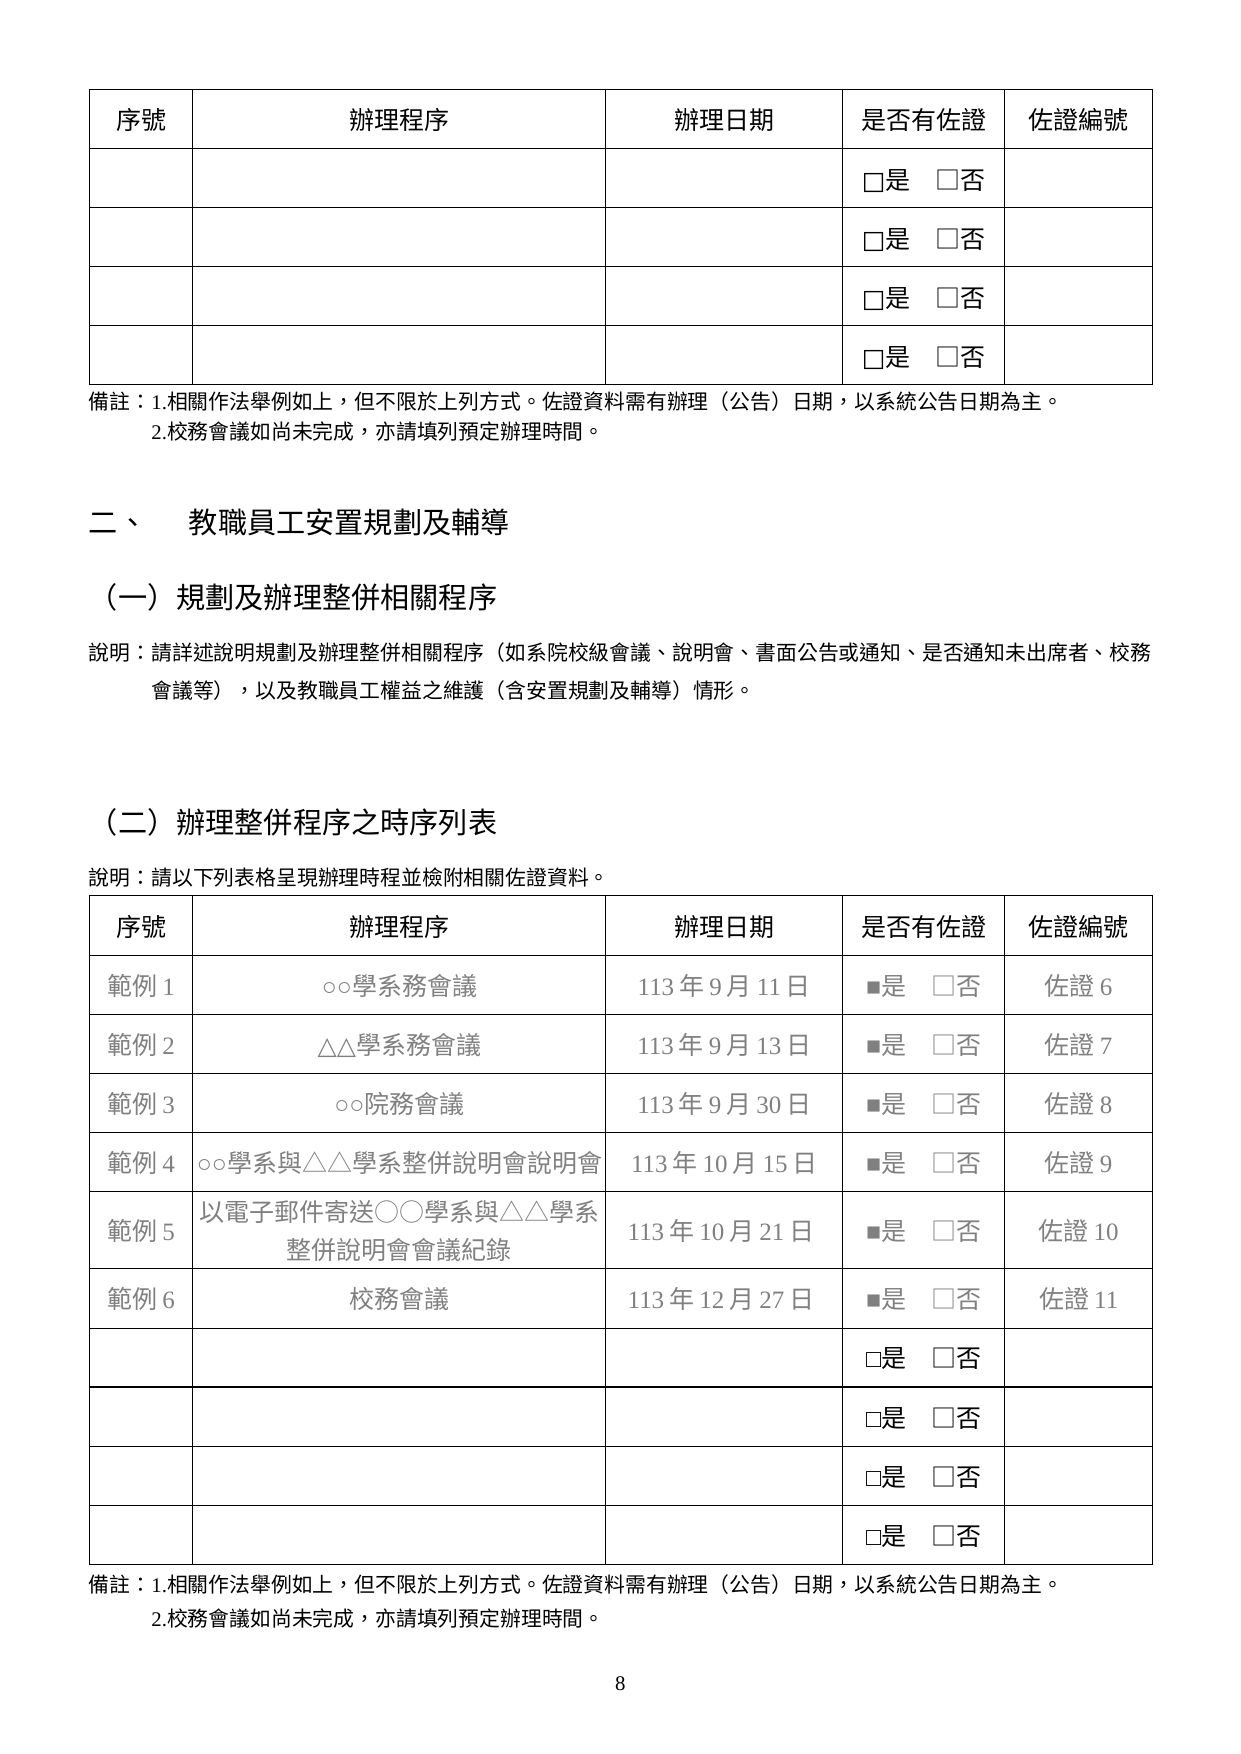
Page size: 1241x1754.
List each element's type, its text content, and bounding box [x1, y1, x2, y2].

table_header 辦理日期 [606, 90, 842, 148]
table_cell [193, 1506, 605, 1564]
table_cell 113年9月13日 [606, 1015, 842, 1073]
table_cell [90, 1329, 192, 1386]
table_cell ■是 □否 [843, 1269, 1004, 1327]
list 教職員工安置規劃及輔導 [89, 483, 1152, 558]
table_cell ■是 □否 [843, 1133, 1004, 1191]
table_cell [606, 267, 842, 325]
table_cell [193, 1388, 605, 1446]
table_cell □是 □否 [843, 1447, 1004, 1504]
text 說明：請以下列表格呈現辦理時程並檢附相關佐證資料。 [89, 858, 1152, 895]
table_cell 113年9月11日 [606, 956, 842, 1013]
table_cell 佐證7 [1005, 1015, 1152, 1073]
table_cell [193, 149, 605, 207]
table_cell [193, 326, 605, 384]
text 備註：1.相關作法舉例如上，但不限於上列方式。佐證資料需有辦理（公告）日期，以系統公告日期為主。 [89, 385, 1152, 415]
table_cell 113年10月21日 [606, 1192, 842, 1268]
table_header 序號 [90, 896, 192, 954]
table_cell □是 □否 [843, 1388, 1004, 1446]
table_header 辦理程序 [193, 896, 605, 954]
table_cell ■是 □否 [843, 1015, 1004, 1073]
table_cell ■是 □否 [843, 1192, 1004, 1268]
table_cell [90, 1506, 192, 1564]
table_cell [1005, 326, 1152, 384]
table_cell [1005, 267, 1152, 325]
table_cell △△學系務會議 [193, 1015, 605, 1073]
table_cell ■是 □否 [843, 956, 1004, 1013]
text 備註：1.相關作法舉例如上，但不限於上列方式。佐證資料需有辦理（公告）日期，以系統公告日期為主。 [89, 1565, 1152, 1602]
table_cell ○○學系與△△學系整併說明會說明會 [193, 1133, 605, 1191]
table_cell [90, 149, 192, 207]
table_cell [606, 1447, 842, 1504]
table_cell [606, 1329, 842, 1386]
table_cell 佐證6 [1005, 956, 1152, 1013]
table_cell 範例1 [90, 956, 192, 1013]
table_cell [90, 267, 192, 325]
table_header 辦理日期 [606, 896, 842, 954]
table_cell [90, 1447, 192, 1504]
table_cell [1005, 1329, 1152, 1386]
table_header 是否有佐證 [843, 896, 1004, 954]
table_cell 佐證11 [1005, 1269, 1152, 1327]
table_cell ■是 □否 [843, 1074, 1004, 1132]
table_cell □是 □否 [843, 1506, 1004, 1564]
table_cell ○○學系務會議 [193, 956, 605, 1013]
table_cell [606, 208, 842, 266]
table_cell ○○院務會議 [193, 1074, 605, 1132]
text （二）辦理整併程序之時序列表 [89, 783, 1152, 858]
table_cell [1005, 1388, 1152, 1446]
table_cell [90, 208, 192, 266]
table_cell [90, 1388, 192, 1446]
table_cell [606, 1506, 842, 1564]
table_cell 113年12月27日 [606, 1269, 842, 1327]
table_cell 校務會議 [193, 1269, 605, 1327]
table_header 是否有佐證 [843, 90, 1004, 148]
table_cell 以電子郵件寄送○○學系與△△學系整併說明會會議紀錄 [193, 1192, 605, 1268]
table_cell 範例4 [90, 1133, 192, 1191]
table_header 佐證編號 [1005, 896, 1152, 954]
table_cell □是 □否 [843, 267, 1004, 325]
table_cell 範例5 [90, 1192, 192, 1268]
table_cell [1005, 208, 1152, 266]
table_cell [1005, 1447, 1152, 1504]
table_cell 佐證8 [1005, 1074, 1152, 1132]
table_header 佐證編號 [1005, 90, 1152, 148]
table_cell 佐證9 [1005, 1133, 1152, 1191]
text （一）規劃及辦理整併相關程序 [89, 558, 1152, 633]
table_cell 113年10月15日 [606, 1133, 842, 1191]
table_header 序號 [90, 90, 192, 148]
table_cell [606, 149, 842, 207]
table_cell 範例2 [90, 1015, 192, 1073]
text 2.校務會議如尚未完成，亦請填列預定辦理時間。 [151, 415, 1152, 445]
table_cell [193, 1329, 605, 1386]
table_cell □是 □否 [843, 149, 1004, 207]
table_cell 範例6 [90, 1269, 192, 1327]
table_cell [1005, 1506, 1152, 1564]
table_header 辦理程序 [193, 90, 605, 148]
text 說明：請詳述說明規劃及辦理整併相關程序（如系院校級會議、說明會、書面公告或通知、是否通知未出席者、校務會議等），以及教職員工權益之維護（含安置規劃及輔導）情形。 [89, 633, 1152, 708]
table_cell [1005, 149, 1152, 207]
table_cell [193, 267, 605, 325]
table_cell 範例3 [90, 1074, 192, 1132]
table_cell 113年9月30日 [606, 1074, 842, 1132]
table_cell [90, 326, 192, 384]
table_cell □是 □否 [843, 326, 1004, 384]
table_cell 佐證10 [1005, 1192, 1152, 1268]
table_cell [193, 208, 605, 266]
table_cell [606, 326, 842, 384]
table_cell [193, 1447, 605, 1504]
table_cell [606, 1388, 842, 1446]
table_cell □是 □否 [843, 1329, 1004, 1386]
table_cell □是 □否 [843, 208, 1004, 266]
text 2.校務會議如尚未完成，亦請填列預定辦理時間。 [151, 1602, 1152, 1632]
